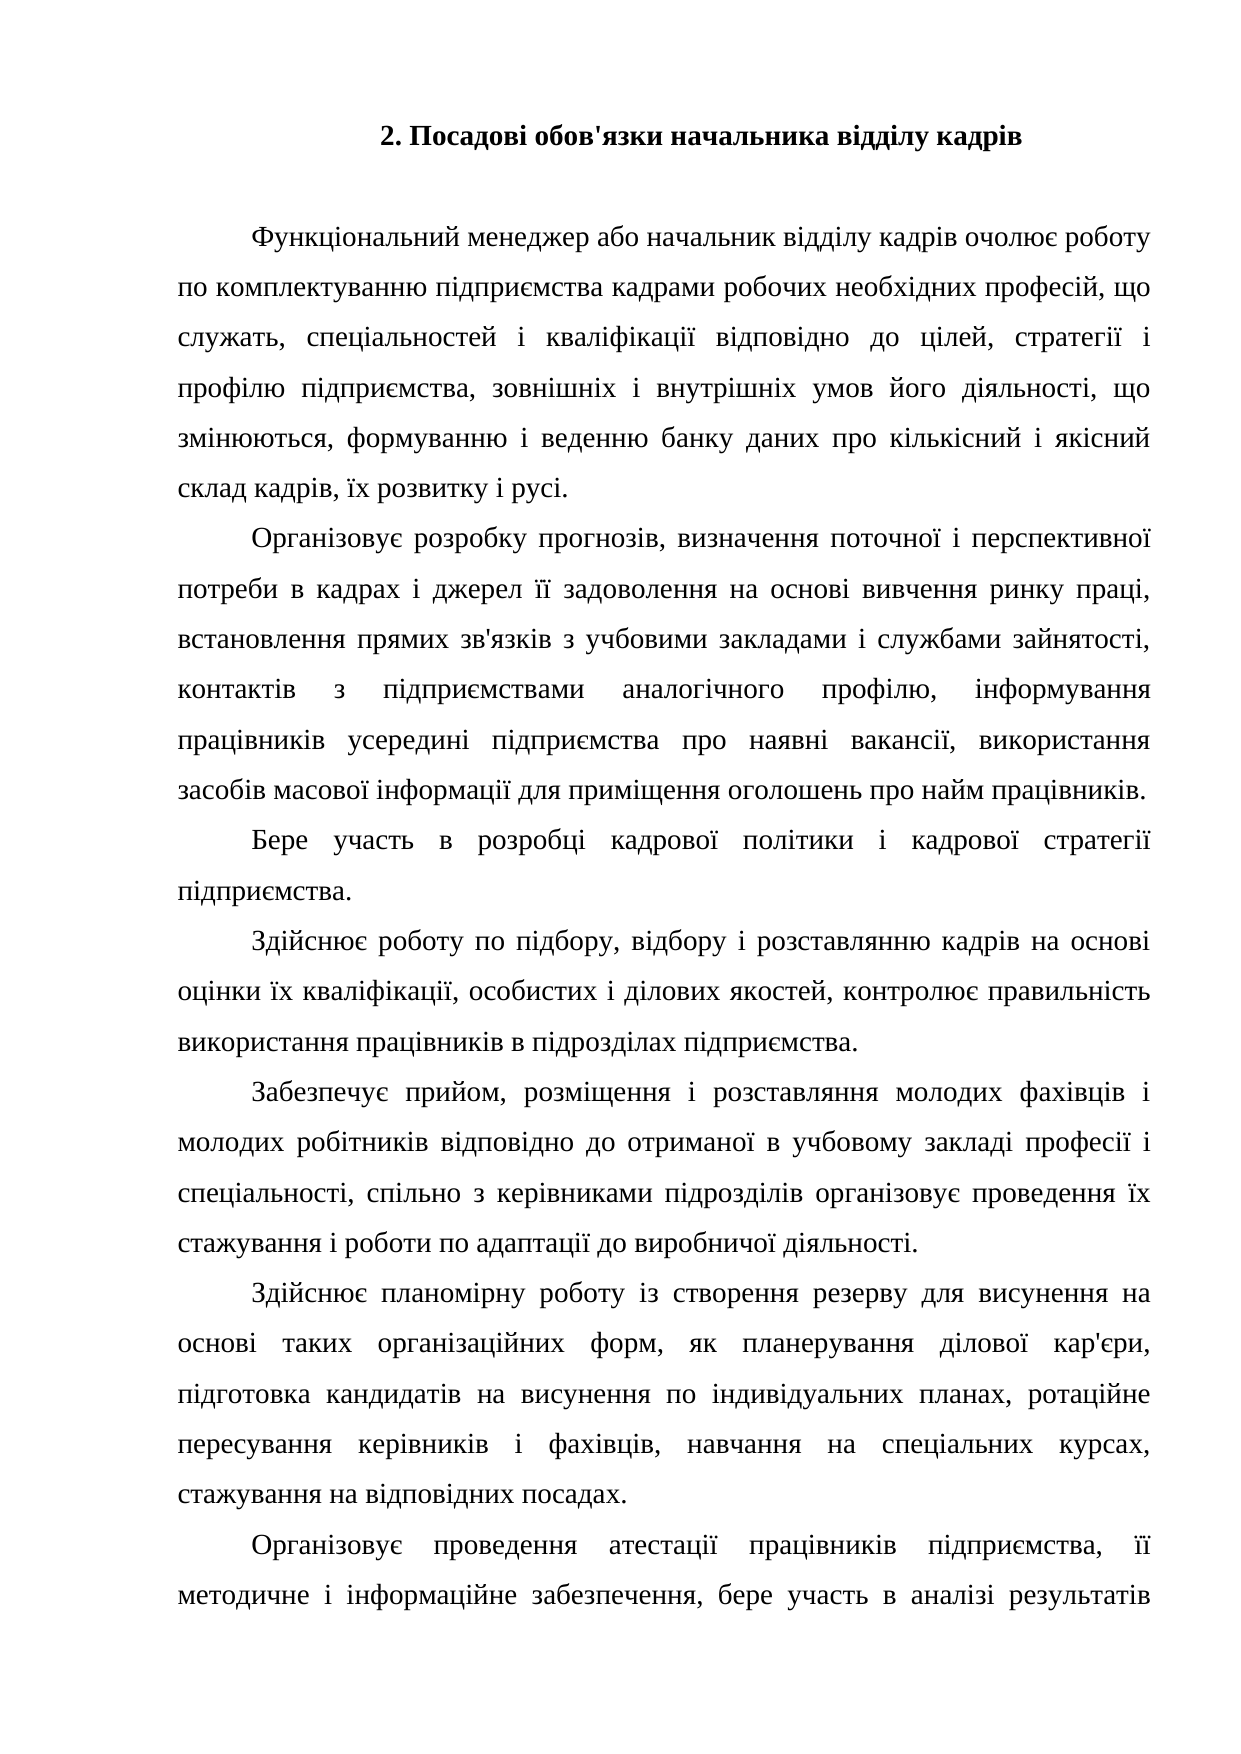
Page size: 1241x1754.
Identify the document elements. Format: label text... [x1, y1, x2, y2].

text Здійснює планомірну роботу із створення резерву для висунення на основі таких організаційних форм, як планерування ділової кар'єри, підготовка кандидатів на висунення по індивідуальних планах, ротаційне пересування керівників і фахівців, навчання на спеціальних курсах, стажування на відповідних посадах. [177, 1275, 1152, 1510]
text Бере участь в розробці кадрової політики і кадрової стратегії підприємства. [177, 822, 1152, 906]
text Функціональний менеджер або начальник відділу кадрів очолює роботу по комплектуванню підприємства кадрами робочих необхідних професій, що служать, спеціальностей і кваліфікації відповідно до цілей, стратегії і профілю підприємства, зовнішніх і внутрішніх умов його діяльності, що змінюються, формуванню і веденню банку даних про кількісний і якісний склад кадрів, їх розвитку і русі. [177, 219, 1152, 504]
text 2. Посадові обов'язки начальника відділу кадрів [177, 118, 1152, 152]
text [177, 1527, 1152, 1611]
text Здійснює роботу по підбору, відбору і розставлянню кадрів на основі оцінки їх кваліфікації, особистих і ділових якостей, контролює правильність використання працівників в підрозділах підприємства. [177, 923, 1152, 1057]
text Забезпечує прийом, розміщення і розставляння молодих фахівців і молодих робітників відповідно до отриманої в учбовому закладі професії і спеціальності, спільно з керівниками підрозділів організовує проведення їх стажування і роботи по адаптації до виробничої діяльності. [177, 1074, 1152, 1258]
text Організовує розробку прогнозів, визначення поточної і перспективної потреби в кадрах і джерел її задоволення на основі вивчення ринку праці, встановлення прямих зв'язків з учбовими закладами і службами зайнятості, контактів з підприємствами аналогічного профілю, інформування працівників усередині підприємства про наявні вакансії, використання засобів масової інформації для приміщення оголошень про найм працівників. [177, 521, 1152, 806]
